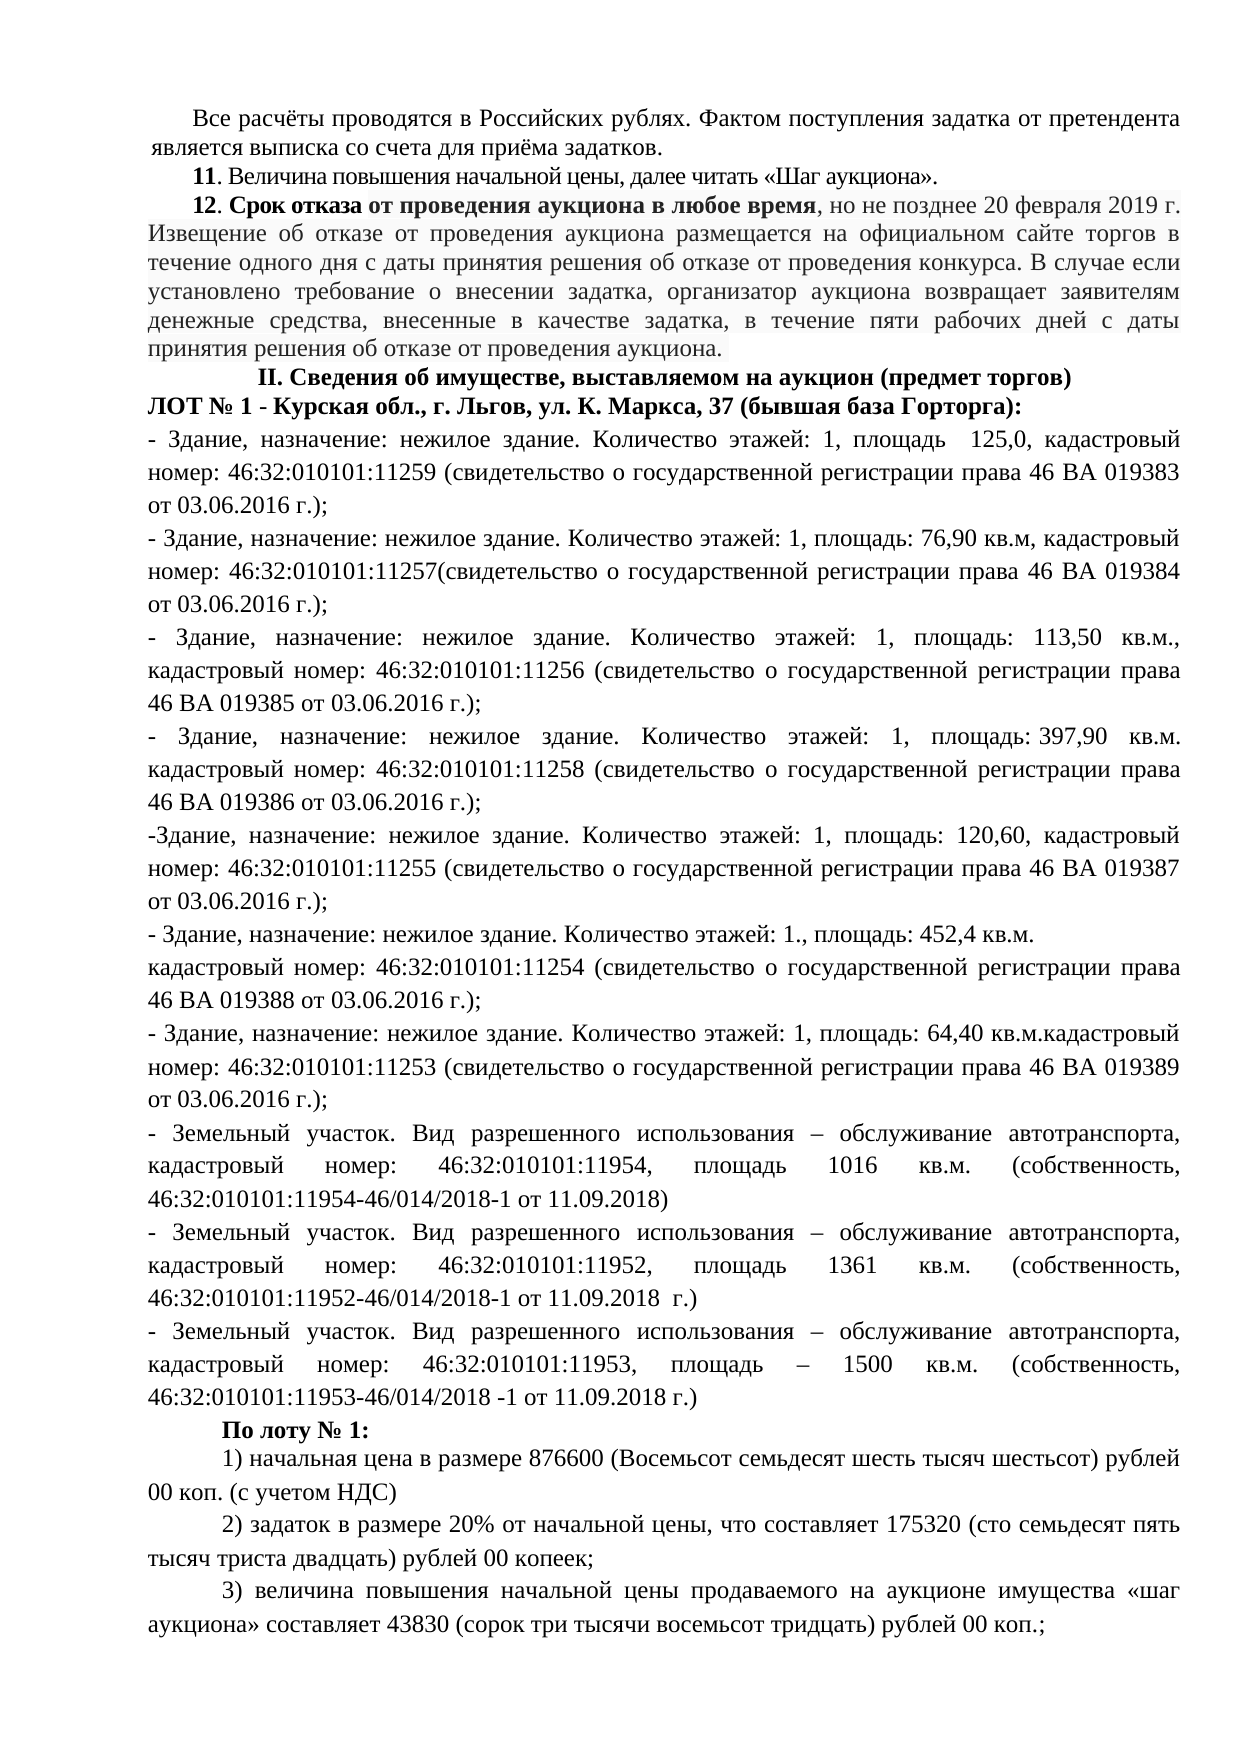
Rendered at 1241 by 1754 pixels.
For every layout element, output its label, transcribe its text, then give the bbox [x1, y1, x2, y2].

text 12. Срок отказа от проведения аукциона в любое время, но не позднее 20 февраля 2019 г. Извещение об отказе от проведения аукциона размещается на официальном сайте торгов в течение одного дня с даты принятия решения об отказе от проведения конкурса. В случае если установлено требование о внесении задатка, организатор аукциона возвращает заявителям денежные средства, внесенные в качестве задатка, в течение пяти рабочих дней с даты принятия решения об отказе от проведения аукциона. [148, 190, 1181, 219]
text 2) задаток в размере 20% от начальной цены, что составляет 175320 (сто семьдесят пять тысяч триста двадцать) рублей 00 копеек; [148, 1509, 1181, 1571]
text По лоту № 1: [148, 1415, 1181, 1443]
text - Здание, назначение: нежилое здание. Количество этажей: 1, площадь: 64,40 кв.м.кадастровый номер: 46:32:010101:11253 (свидетельство о государственной регистрации права 46 ВА 019389 от 03.06.2016 г.); [148, 1018, 1181, 1113]
text II. Сведения об имуществе, выставляемом на аукцион (предмет торгов) [148, 362, 1181, 391]
text -Здание, назначение: нежилое здание. Количество этажей: 1, площадь: 120,60, кадастровый номер: 46:32:010101:11255 (свидетельство о государственной регистрации права 46 ВА 019387 от 03.06.2016 г.); [148, 820, 1181, 915]
text 12. Срок отказа от проведения аукциона в любое время, но не позднее 20 февраля 2019 г. Извещение об отказе от проведения аукциона размещается на официальном сайте торгов в течение одного дня с даты принятия решения об отказе от проведения конкурса. В случае если установлено требование о внесении задатка, организатор аукциона возвращает заявителям денежные средства, внесенные в качестве задатка, в течение пяти рабочих дней с даты принятия решения об отказе от проведения аукциона. [148, 333, 1181, 362]
text 11. Величина повышения начальной цены, далее читать «Шаг аукциона». [148, 161, 1181, 190]
text 3) величина повышения начальной цены продаваемого на аукционе имущества «шаг аукциона» составляет 43830 (сорок три тысячи восемьсот тридцать) рублей 00 коп.; [148, 1576, 1181, 1637]
text 1) начальная цена в размере 876600 (Восемьсот семьдесят шесть тысяч шестьсот) рублей 00 коп. (с учетом НДС) [148, 1443, 1181, 1505]
text - Здание, назначение: нежилое здание. Количество этажей: 1, площадь 125,0, кадастровый номер: 46:32:010101:11259 (свидетельство о государственной регистрации права 46 ВА 019383 от 03.06.2016 г.); [148, 424, 1181, 519]
text - Здание, назначение: нежилое здание. Количество этажей: 1., площадь: 452,4 кв.м. [148, 919, 1181, 948]
text - Земельный участок. Вид разрешенного использования – обслуживание автотранспорта, кадастровый номер: 46:32:010101:11954, площадь 1016 кв.м. (собственность, 46:32:010101:11954-46/014/2018-1 от 11.09.2018) [148, 1118, 1181, 1212]
text - Здание, назначение: нежилое здание. Количество этажей: 1, площадь: 76,90 кв.м, кадастровый номер: 46:32:010101:11257(свидетельство о государственной регистрации права 46 ВА 019384 от 03.06.2016 г.); [148, 523, 1181, 618]
text Все расчёты проводятся в Российских рублях. Фактом поступления задатка от претендента является выписка со счета для приёма задатков. [151, 103, 1181, 161]
text кадастровый номер: 46:32:010101:11254 (свидетельство о государственной регистрации права 46 ВА 019388 от 03.06.2016 г.); [148, 952, 1181, 1014]
text - Земельный участок. Вид разрешенного использования – обслуживание автотранспорта, кадастровый номер: 46:32:010101:11953, площадь – 1500 кв.м. (собственность, 46:32:010101:11953-46/014/2018 -1 от 11.09.2018 г.) [148, 1316, 1181, 1411]
text - Здание, назначение: нежилое здание. Количество этажей: 1, площадь: 397,90 кв.м. кадастровый номер: 46:32:010101:11258 (свидетельство о государственной регистрации права 46 ВА 019386 от 03.06.2016 г.); [148, 721, 1181, 816]
text - Здание, назначение: нежилое здание. Количество этажей: 1, площадь: 113,50 кв.м., кадастровый номер: 46:32:010101:11256 (свидетельство о государственной регистрации права 46 ВА 019385 от 03.06.2016 г.); [148, 622, 1181, 717]
text ЛОТ № 1 - Курская обл., г. Льгов, ул. К. Маркса, 37 (бывшая база Горторга): [148, 391, 1181, 420]
text - Земельный участок. Вид разрешенного использования – обслуживание автотранспорта, кадастровый номер: 46:32:010101:11952, площадь 1361 кв.м. (собственность, 46:32:010101:11952-46/014/2018-1 от 11.09.2018 г.) [148, 1217, 1181, 1311]
